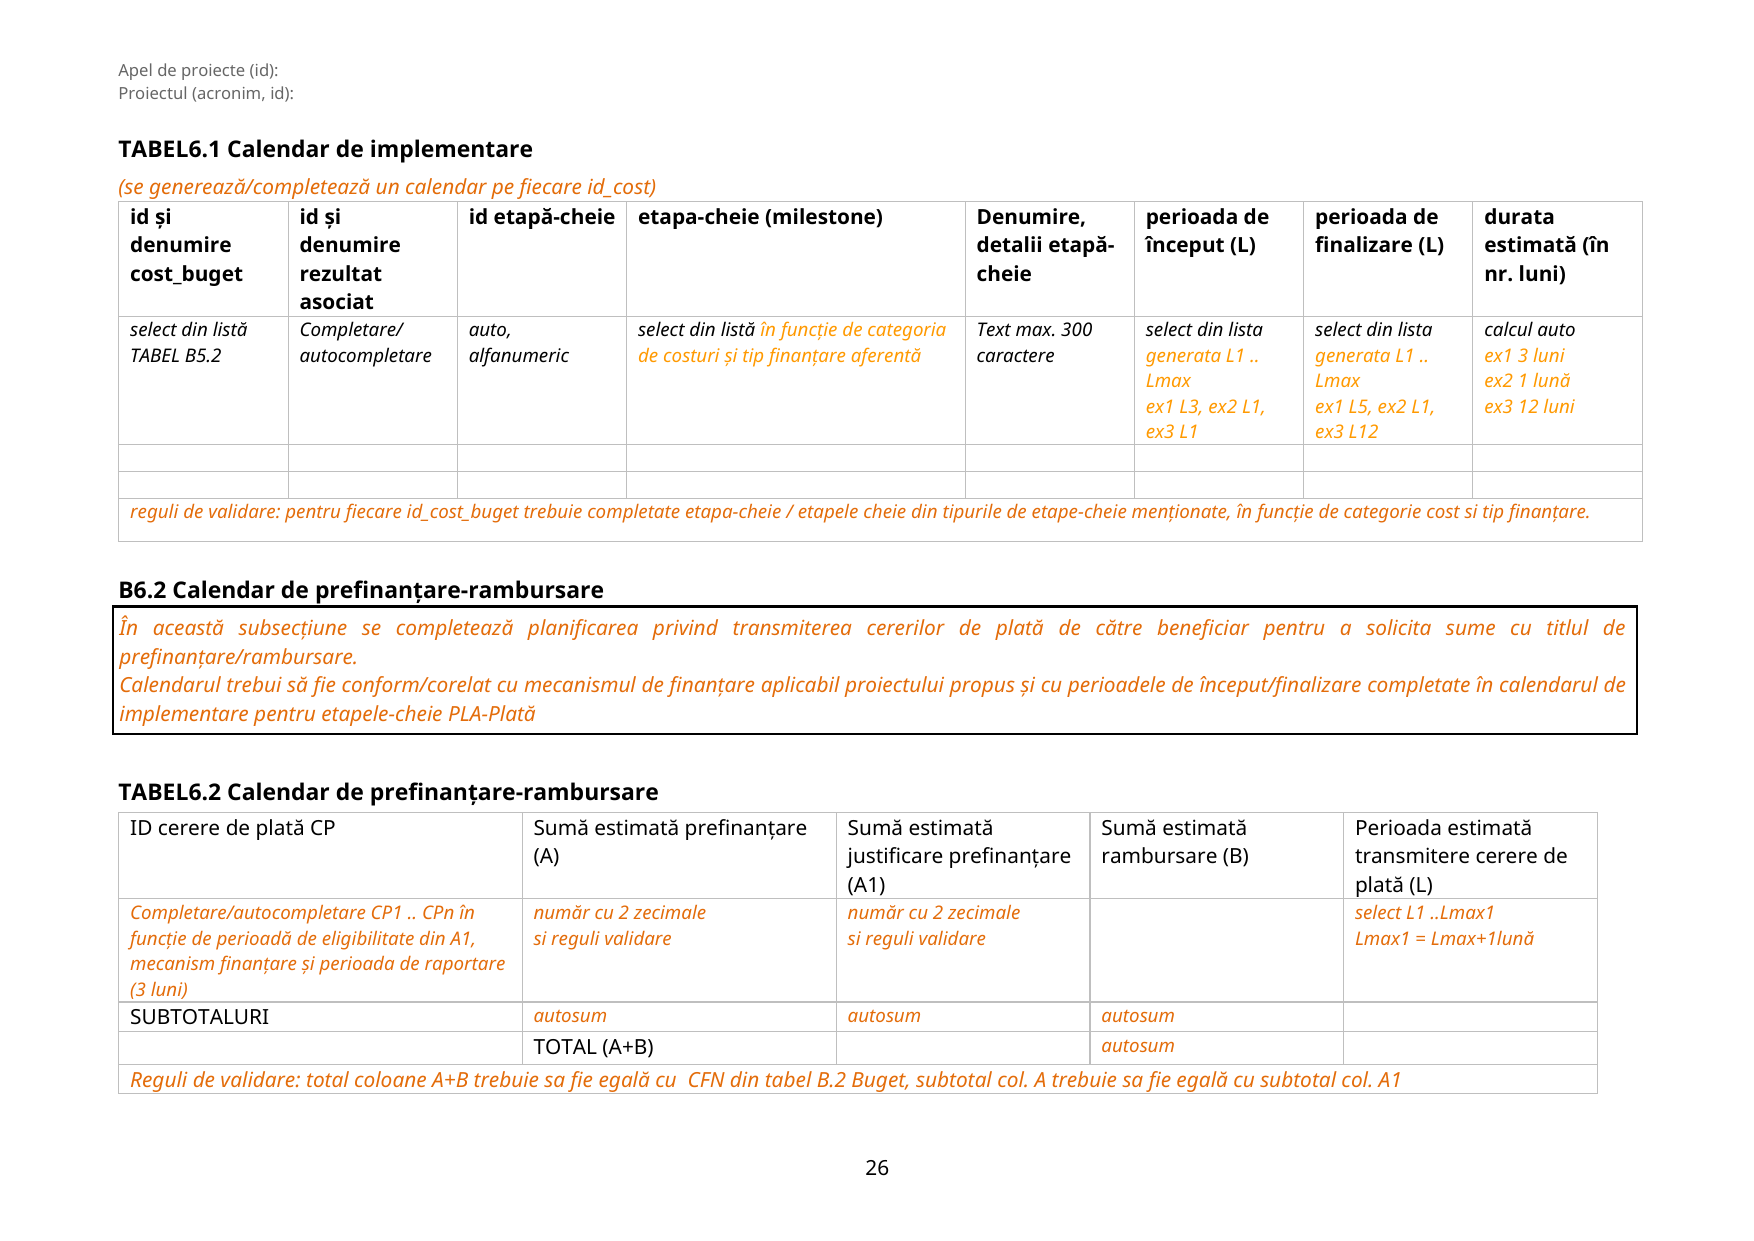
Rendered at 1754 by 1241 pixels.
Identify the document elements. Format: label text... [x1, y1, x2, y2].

table_cell reguli de validare: pentru fiecare id_cost_buget trebuie completate etapa-cheie / etapele cheie din tipurile de etape-cheie menționate, în funcție de categorie cost si tip finanțare. [119, 499, 1642, 541]
table_cell select din listă în funcție de categoria de costuri și tip finanțare aferentă [627, 317, 965, 444]
table_cell select din lista generata L1 .. Lmax ex1 L5, ex2 L1, ex3 L12 [1304, 317, 1472, 444]
subtitle TABEL6.1 Calendar de implementare [118, 133, 1636, 164]
table_cell Reguli de validare: total coloane A+B trebuie sa fie egală cu CFN din tabel B.2 Buget, subtotal col. A trebuie sa fie egală cu subtotal col. A1 [119, 1065, 1597, 1093]
text (se generează/completează un calendar pe fiecare id_cost) [118, 172, 1636, 201]
table_cell [966, 472, 1134, 497]
table_cell [1304, 445, 1472, 471]
table_cell [289, 445, 457, 471]
subtitle B6.2 Calendar de prefinanțare-rambursare [118, 574, 1636, 605]
table_cell număr cu 2 zecimale si reguli validare [837, 899, 1089, 1001]
table_cell [627, 472, 965, 497]
table_header id și denumire cost_buget [119, 202, 288, 316]
table_cell autosum [523, 1003, 836, 1031]
table_cell autosum [1091, 1032, 1343, 1064]
table_cell Completare/autocompletare [289, 317, 457, 444]
table_header id și denumire rezultat asociat [289, 202, 457, 316]
table_cell SUBTOTALURI [119, 1003, 522, 1031]
table_cell [1344, 1003, 1597, 1031]
subtitle TABEL6.2 Calendar de prefinanțare-rambursare [118, 776, 1636, 807]
table_cell [1344, 1032, 1597, 1064]
table_cell [1473, 445, 1642, 471]
table_cell [1135, 472, 1303, 497]
table_cell [119, 445, 288, 471]
table_cell [966, 445, 1134, 471]
table_cell [119, 472, 288, 497]
table_header etapa-cheie (milestone) [627, 202, 965, 316]
table_header id etapă-cheie [458, 202, 626, 316]
table_header perioada de început (L) [1135, 202, 1303, 316]
table_cell select din lista generata L1 .. Lmax ex1 L3, ex2 L1, ex3 L1 [1135, 317, 1303, 444]
table_cell autosum [837, 1003, 1089, 1031]
table_cell [1304, 472, 1472, 497]
table_cell [458, 445, 626, 471]
table_header Sumă estimată justificare prefinanțare (A1) [837, 813, 1089, 898]
table_cell calcul auto ex1 3 luni ex2 1 lună ex3 12 luni [1473, 317, 1642, 444]
table_cell auto, alfanumeric [458, 317, 626, 444]
table_cell [119, 1032, 522, 1064]
table_header În această subsecțiune se completează planificarea privind transmiterea cererilor de plată de către beneficiar pentru a solicita sume cu titlul de prefinanțare/rambursare. Calendarul trebui să fie conform/corelat cu mecanismul de finanțare aplicabil proiectului propus și cu perioadele de început/finalizare completate în calendarul de implementare pentru etapele-cheie PLA-Plată [114, 608, 1636, 733]
table_cell TOTAL (A+B) [523, 1032, 836, 1064]
table_header Denumire, detalii etapă- cheie [966, 202, 1134, 316]
table_cell număr cu 2 zecimale si reguli validare [523, 899, 836, 1001]
table_cell [1473, 472, 1642, 497]
table_cell [458, 472, 626, 497]
table_cell select din listă TABEL B5.2 [119, 317, 288, 444]
table_cell [837, 1032, 1089, 1064]
table_header Perioada estimată transmitere cerere de plată (L) [1344, 813, 1597, 898]
table_cell Text max. 300 caractere [966, 317, 1134, 444]
table_cell select L1 ..Lmax1 Lmax1 = Lmax+1lună [1344, 899, 1597, 1001]
table_cell Completare/autocompletare CP1 .. CPn în funcție de perioadă de eligibilitate din A1, mecanism finanțare și perioada de raportare (3 luni) [119, 899, 522, 1001]
table_cell [1091, 899, 1343, 1001]
table_header Sumă estimată rambursare (B) [1091, 813, 1343, 898]
table_header durata estimată (în nr. luni) [1473, 202, 1642, 316]
table_header ID cerere de plată CP [119, 813, 522, 898]
table_cell autosum [1091, 1003, 1343, 1031]
table_cell [627, 445, 965, 471]
table_cell [1135, 445, 1303, 471]
table_header Sumă estimată prefinanțare (A) [523, 813, 836, 898]
table_cell [289, 472, 457, 497]
table_header perioada de finalizare (L) [1304, 202, 1472, 316]
